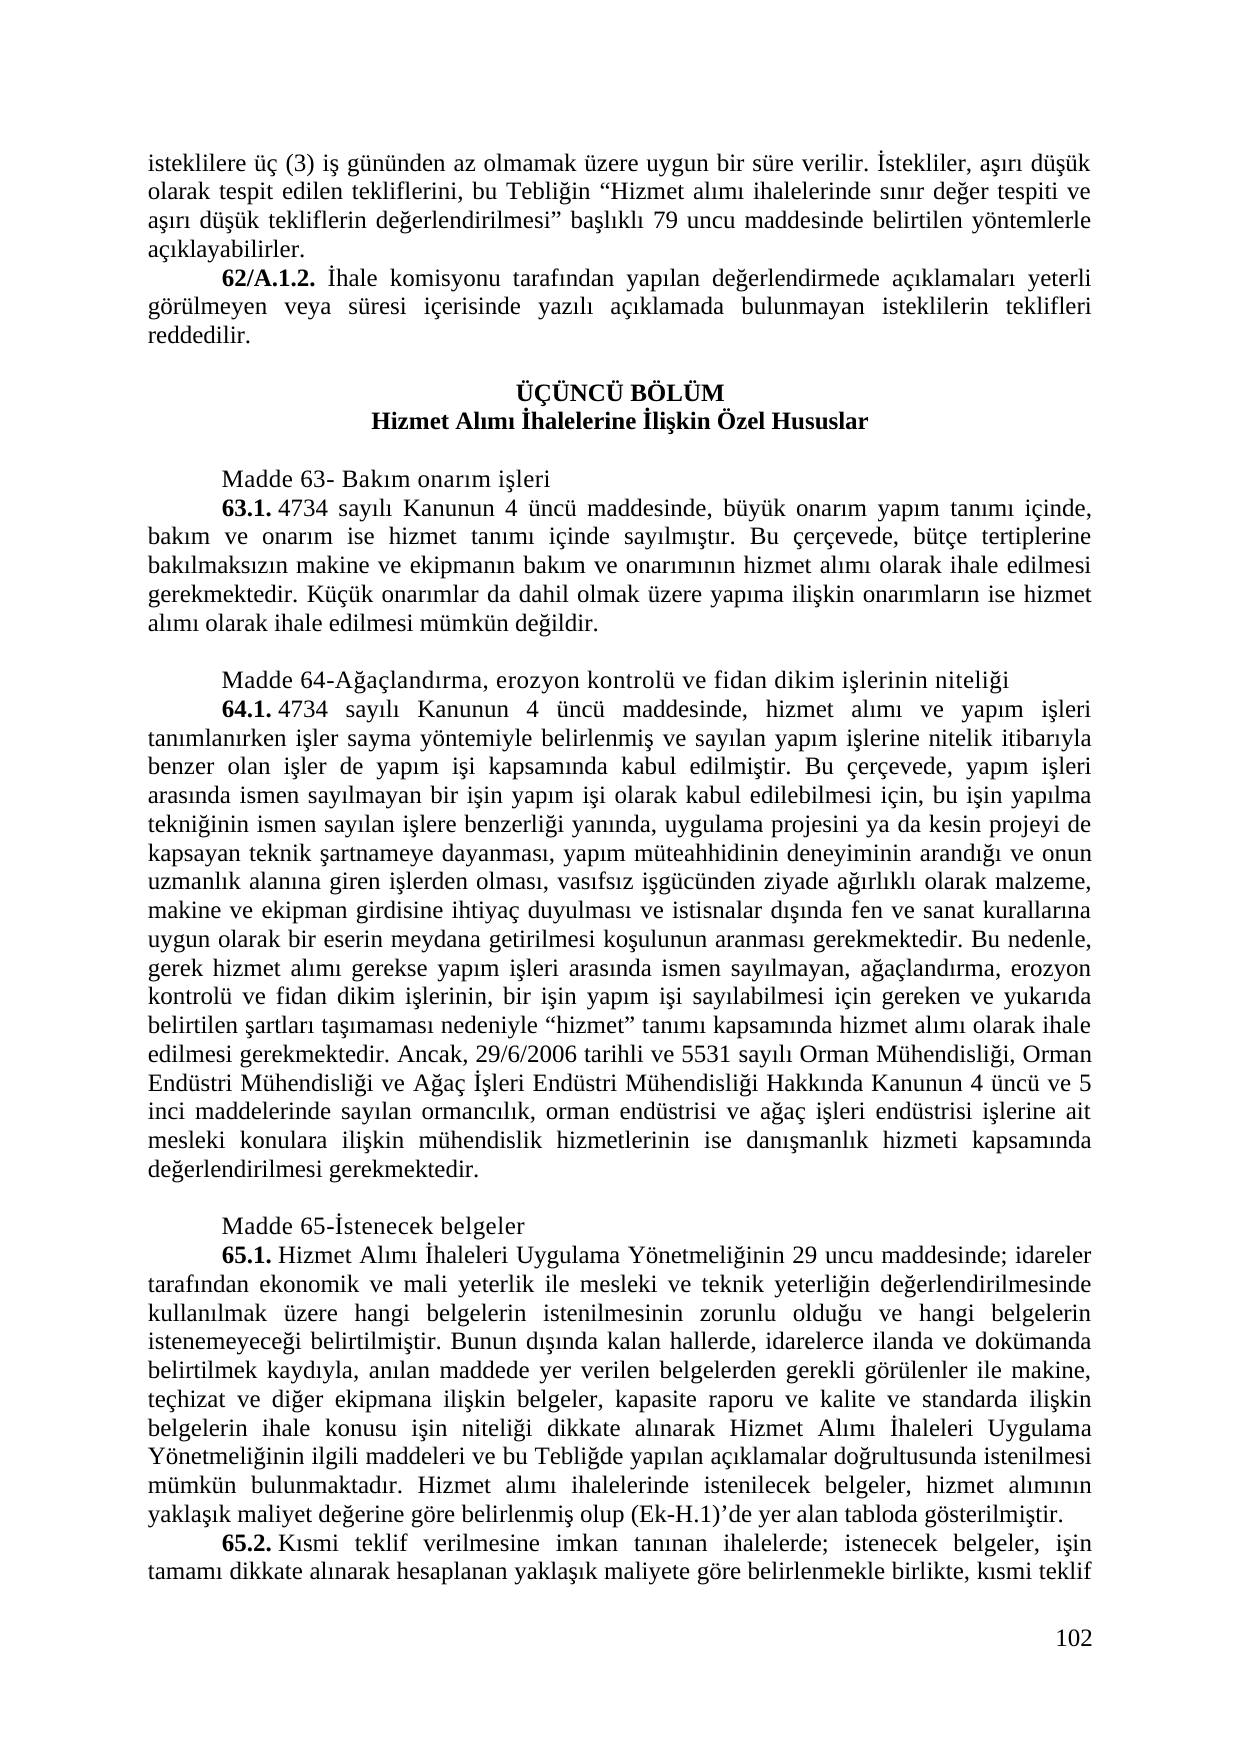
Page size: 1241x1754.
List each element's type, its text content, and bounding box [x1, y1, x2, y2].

text 63.1. 4734 sayılı Kanunun 4 üncü maddesinde, büyük onarım yapım tanımı içinde, bakım ve onarım ise hizmet tanımı içinde sayılmıştır. Bu çerçevede, bütçe tertiplerine bakılmaksızın makine ve ekipmanın bakım ve onarımının hizmet alımı olarak ihale edilmesi gerekmektedir. Küçük onarımlar da dahil olmak üzere yapıma ilişkin onarımların ise hizmet alımı olarak ihale edilmesi mümkün değildir. [148, 493, 1092, 636]
subtitle Madde 65-İstenecek belgeler [148, 1211, 1092, 1240]
text 65.1. Hizmet Alımı İhaleleri Uygulama Yönetmeliğinin 29 uncu maddesinde; idareler tarafından ekonomik ve mali yeterlik ile mesleki ve teknik yeterliğin değerlendirilmesinde kullanılmak üzere hangi belgelerin istenilmesinin zorunlu olduğu ve hangi belgelerin istenemeyeceği belirtilmiştir. Bunun dışında kalan hallerde, idarelerce ilanda ve dokümanda belirtilmek kaydıyla, anılan maddede yer verilen belgelerden gerekli görülenler ile makine, teçhizat ve diğer ekipmana ilişkin belgeler, kapasite raporu ve kalite ve standarda ilişkin belgelerin ihale konusu işin niteliği dikkate alınarak Hizmet Alımı İhaleleri Uygulama Yönetmeliğinin ilgili maddeleri ve bu Tebliğde yapılan açıklamalar doğrultusunda istenilmesi mümkün bulunmaktadır. Hizmet alımı ihalelerinde istenilecek belgeler, hizmet alımının yaklaşık maliyet değerine göre belirlenmiş olup (Ek-H.1)’de yer alan tabloda gösterilmiştir. [148, 1240, 1092, 1528]
subtitle ÜÇÜNCÜ BÖLÜM [148, 378, 1092, 406]
subtitle Hizmet Alımı İhalelerine İlişkin Özel Hususlar [148, 406, 1092, 435]
subtitle Madde 63- Bakım onarım işleri [148, 464, 1092, 493]
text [148, 1528, 1092, 1585]
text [148, 148, 1092, 263]
text 62/A.1.2. İhale komisyonu tarafından yapılan değerlendirmede açıklamaları yeterli görülmeyen veya süresi içerisinde yazılı açıklamada bulunmayan isteklilerin teklifleri reddedilir. [148, 263, 1092, 349]
text 64.1. 4734 sayılı Kanunun 4 üncü maddesinde, hizmet alımı ve yapım işleri tanımlanırken işler sayma yöntemiyle belirlenmiş ve sayılan yapım işlerine nitelik itibarıyla benzer olan işler de yapım işi kapsamında kabul edilmiştir. Bu çerçevede, yapım işleri arasında ismen sayılmayan bir işin yapım işi olarak kabul edilebilmesi için, bu işin yapılma tekniğinin ismen sayılan işlere benzerliği yanında, uygulama projesini ya da kesin projeyi de kapsayan teknik şartnameye dayanması, yapım müteahhidinin deneyiminin arandığı ve onun uzmanlık alanına giren işlerden olması, vasıfsız işgücünden ziyade ağırlıklı olarak malzeme, makine ve ekipman girdisine ihtiyaç duyulması ve istisnalar dışında fen ve sanat kurallarına uygun olarak bir eserin meydana getirilmesi koşulunun aranması gerekmektedir. Bu nedenle, gerek hizmet alımı gerekse yapım işleri arasında ismen sayılmayan, ağaçlandırma, erozyon kontrolü ve fidan dikim işlerinin, bir işin yapım işi sayılabilmesi için gereken ve yukarıda belirtilen şartları taşımaması nedeniyle “hizmet” tanımı kapsamında hizmet alımı olarak ihale edilmesi gerekmektedir. Ancak, 29/6/2006 tarihli ve 5531 sayılı Orman Mühendisliği, Orman Endüstri Mühendisliği ve Ağaç İşleri Endüstri Mühendisliği Hakkında Kanunun 4 üncü ve 5 inci maddelerinde sayılan ormancılık, orman endüstrisi ve ağaç işleri endüstrisi işlerine ait mesleki konulara ilişkin mühendislik hizmetlerinin ise danışmanlık hizmeti kapsamında değerlendirilmesi gerekmektedir. [148, 694, 1092, 1183]
subtitle Madde 64-Ağaçlandırma, erozyon kontrolü ve fidan dikim işlerinin niteliği [148, 665, 1092, 694]
